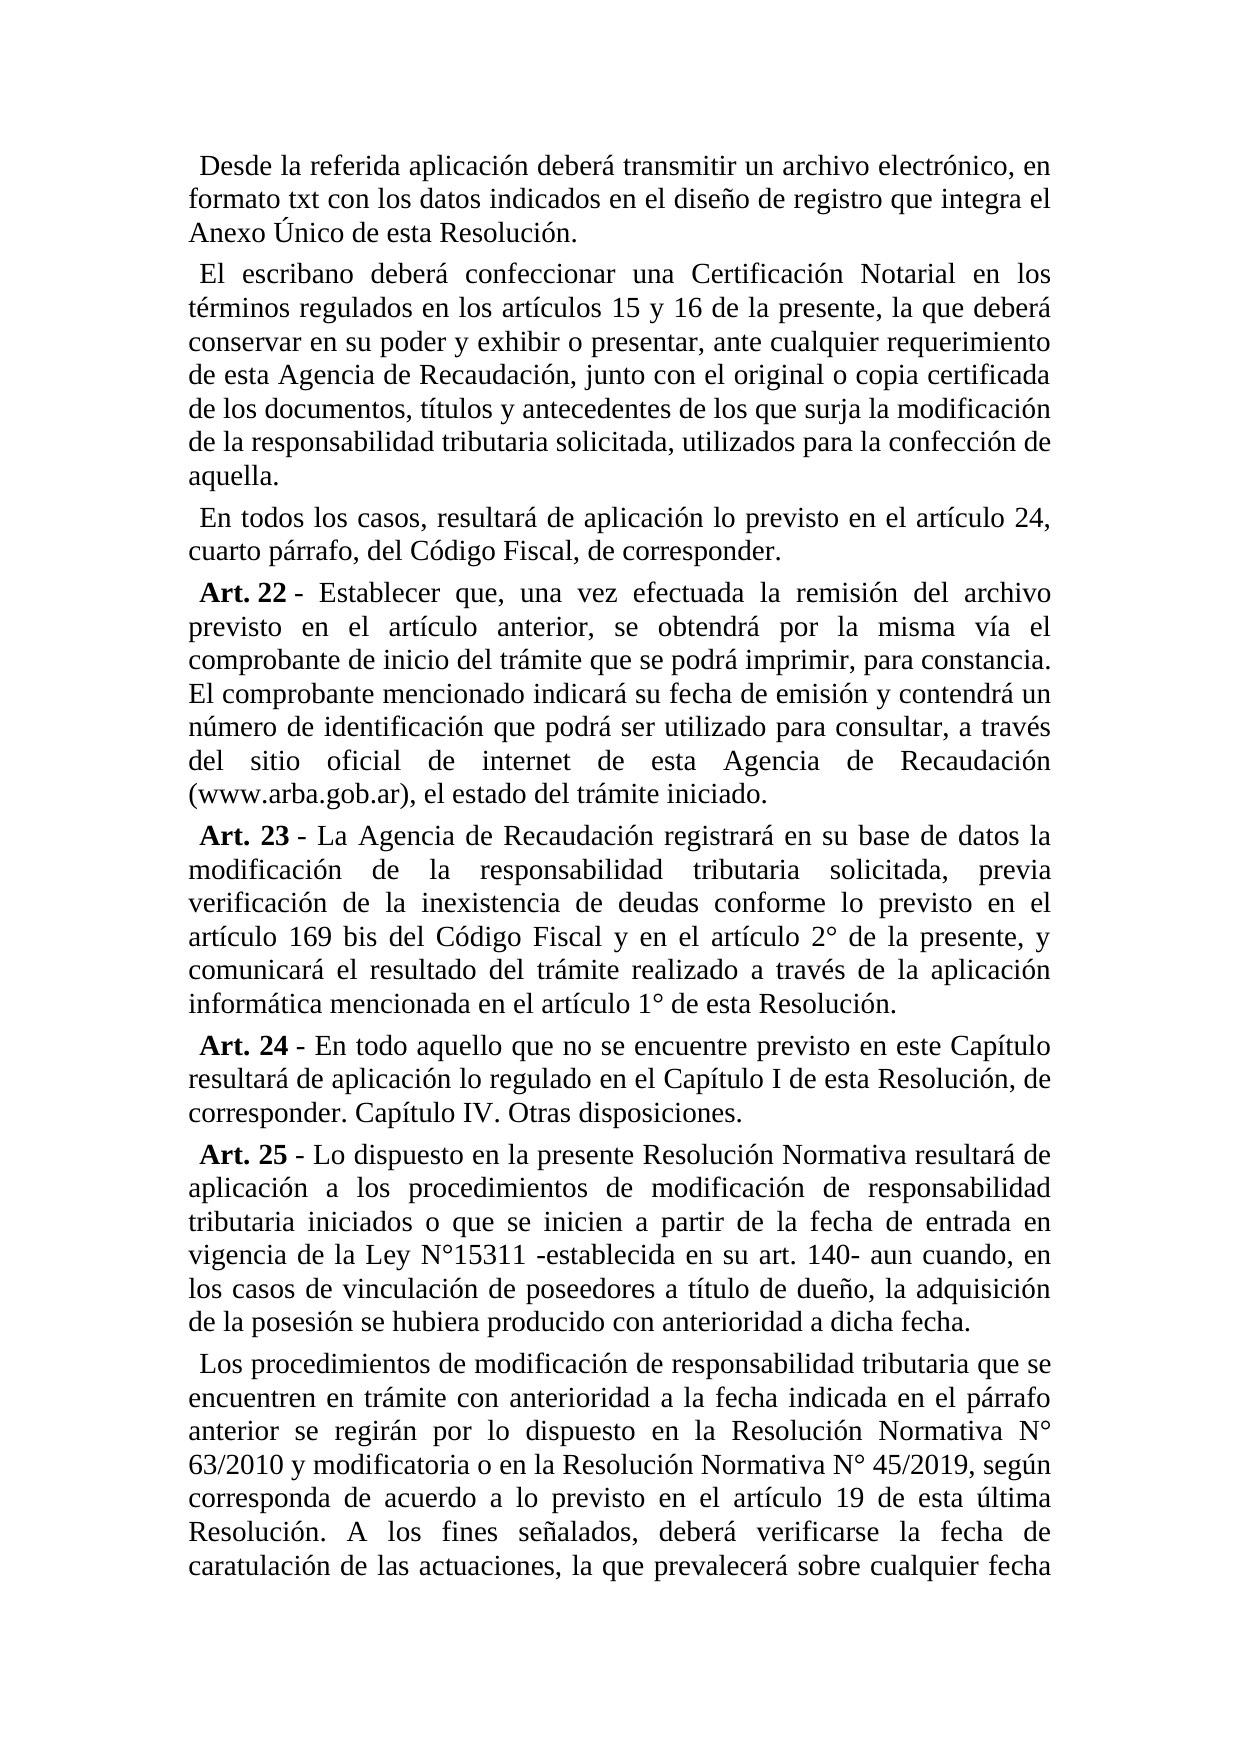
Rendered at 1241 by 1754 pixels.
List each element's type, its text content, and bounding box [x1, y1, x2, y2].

text Art. 23 - La Agencia de Recaudación registrará en su base de datos la modificación de la responsabilidad tributaria solicitada, previa verificación de la inexistencia de deudas conforme lo previsto en el artículo 169 bis del Código Fiscal y en el artículo 2° de la presente, y comunicará el resultado del trámite realizado a través de la aplicación informática mencionada en el artículo 1° de esta Resolución. [188, 818, 1052, 1019]
text Art. 25 - Lo dispuesto en la presente Resolución Normativa resultará de aplicación a los procedimientos de modificación de responsabilidad tributaria iniciados o que se inicien a partir de la fecha de entrada en vigencia de la Ley N°15311 -establecida en su art. 140- aun cuando, en los casos de vinculación de poseedores a título de dueño, la adquisición de la posesión se hubiera producido con anterioridad a dicha fecha. [188, 1137, 1052, 1338]
text El escribano deberá confeccionar una Certificación Notarial en los términos regulados en los artículos 15 y 16 de la presente, la que deberá conservar en su poder y exhibir o presentar, ante cualquier requerimiento de esta Agencia de Recaudación, junto con el original o copia certificada de los documentos, títulos y antecedentes de los que surja la modificación de la responsabilidad tributaria solicitada, utilizados para la confección de aquella. [188, 257, 1052, 491]
text Art. 24 - En todo aquello que no se encuentre previsto en este Capítulo resultará de aplicación lo regulado en el Capítulo I de esta Resolución, de corresponder. Capítulo IV. Otras disposiciones. [188, 1028, 1052, 1128]
text Art. 22 - Establecer que, una vez efectuada la remisión del archivo previsto en el artículo anterior, se obtendrá por la misma vía el comprobante de inicio del trámite que se podrá imprimir, para constancia. El comprobante mencionado indicará su fecha de emisión y contendrá un número de identificación que podrá ser utilizado para consultar, a través del sitio oficial de internet de esta Agencia de Recaudación (www.arba.gob.ar), el estado del trámite iniciado. [188, 575, 1052, 810]
text Desde la referida aplicación deberá transmitir un archivo electrónico, en formato txt con los datos indicados en el diseño de registro que integra el Anexo Único de esta Resolución. [188, 148, 1052, 248]
text En todos los casos, resultará de aplicación lo previsto en el artículo 24, cuarto párrafo, del Código Fiscal, de corresponder. [188, 500, 1052, 567]
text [188, 1346, 1052, 1581]
